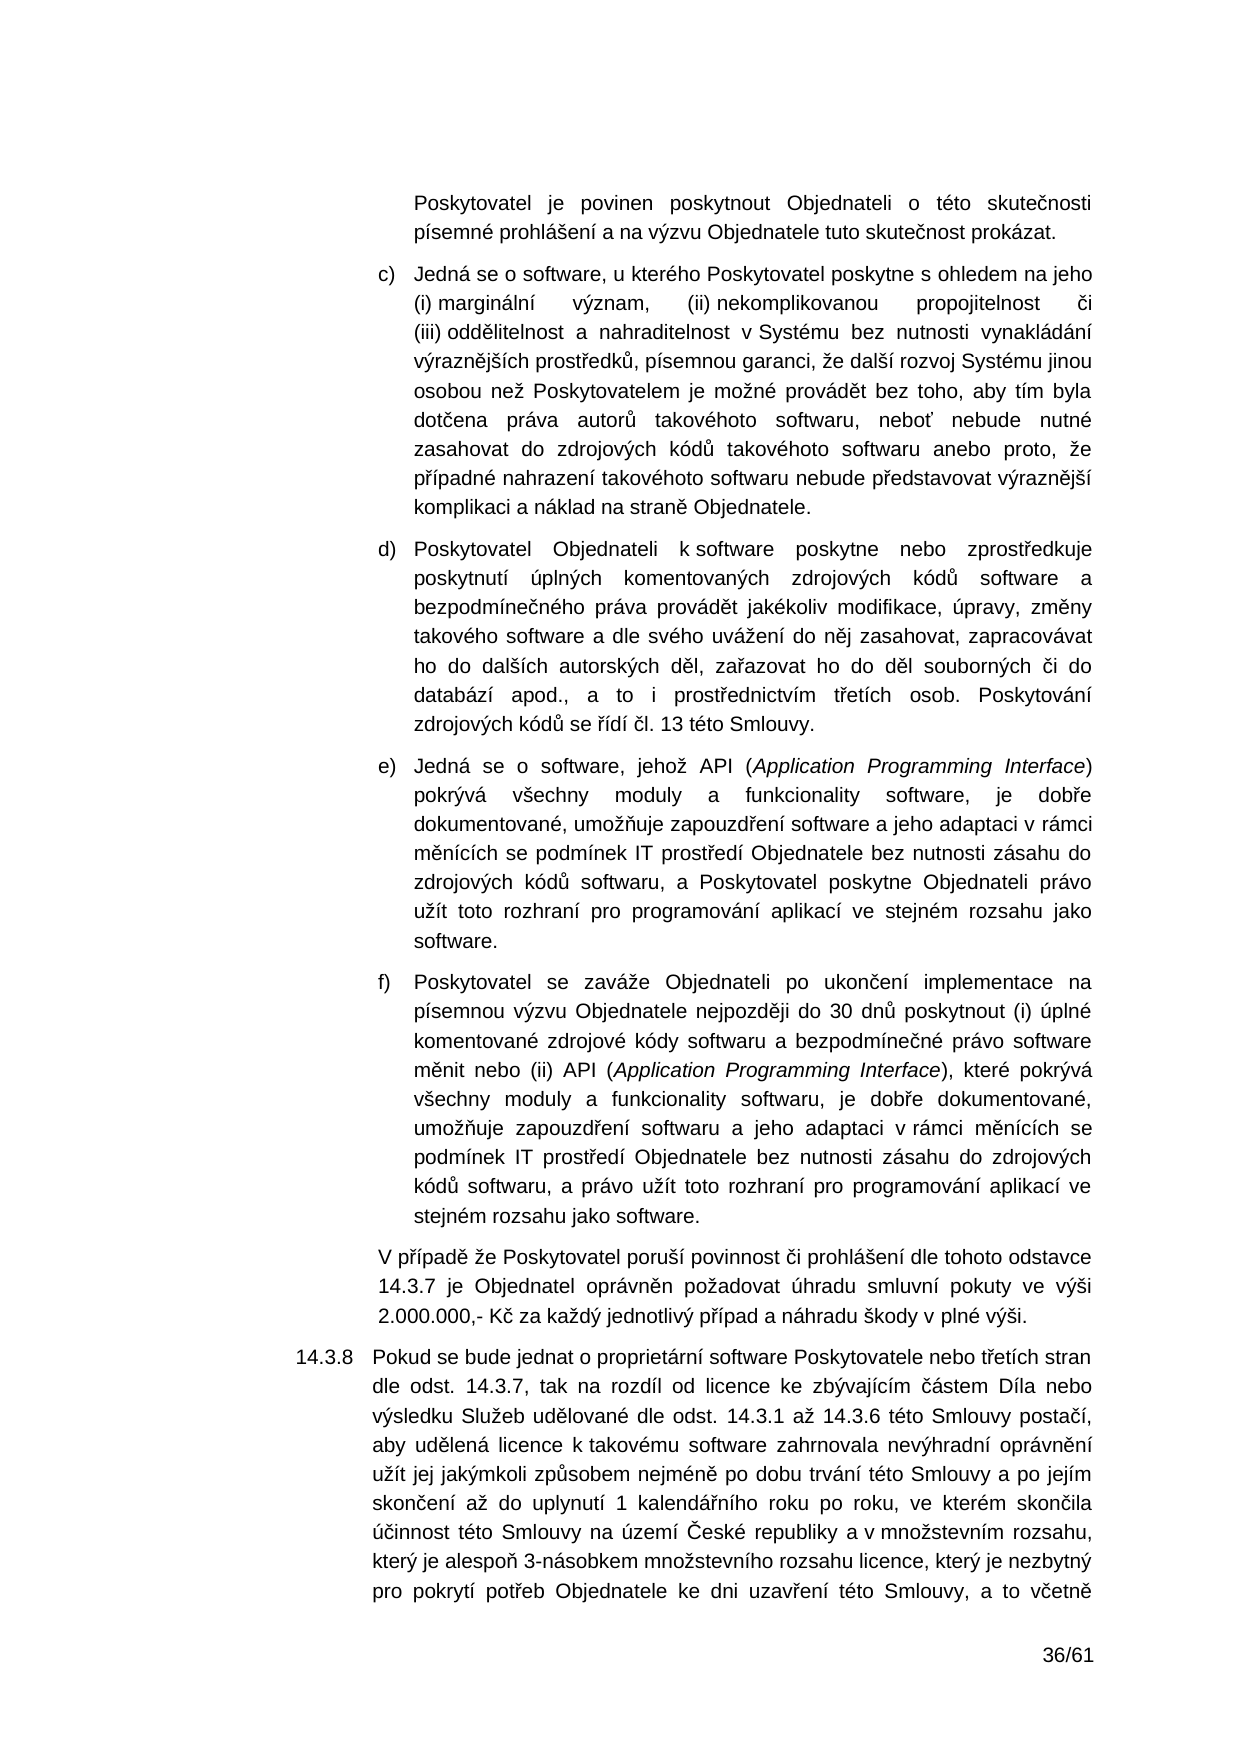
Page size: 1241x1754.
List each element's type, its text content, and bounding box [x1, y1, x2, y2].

list V případě že Poskytovatel poruší povinnost či prohlášení dle tohoto odstavce 14.3.7 je Objednatel oprávněn požadovat úhradu smluvní pokuty ve výši 2.000.000,- Kč za každý jednotlivý případ a náhradu škody v plné výši. [378, 1241, 1093, 1329]
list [295, 1341, 1093, 1604]
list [378, 187, 1093, 246]
list Jedná se o software, u kterého Poskytovatel poskytne s ohledem na jeho (i) marginální význam, (ii) nekomplikovanou propojitelnost či (iii) oddělitelnost a nahraditelnost v Systému bez nutnosti vynakládání výraznějších prostředků, písemnou garanci, že další rozvoj Systému jinou osobou než Poskytovatelem je možné provádět bez toho, aby tím byla dotčena práva autorů takovéhoto softwaru, neboť nebude nutné zasahovat do zdrojových kódů takovéhoto softwaru anebo proto, že případné nahrazení takovéhoto softwaru nebude představovat výraznější komplikaci a náklad na straně Objednatele. [378, 258, 1093, 521]
list Poskytovatel Objednateli k software poskytne nebo zprostředkuje poskytnutí úplných komentovaných zdrojových kódů software a bezpodmínečného práva provádět jakékoliv modifikace, úpravy, změny takového software a dle svého uvážení do něj zasahovat, zapracovávat ho do dalších autorských děl, zařazovat ho do děl souborných či do databází apod., a to i prostřednictvím třetích osob. Poskytování zdrojových kódů se řídí čl. 13 této Smlouvy. [378, 533, 1093, 737]
list Jedná se o software, jehož API (Application Programming Interface) pokrývá všechny moduly a funkcionality software, je dobře dokumentované, umožňuje zapouzdření software a jeho adaptaci v rámci měnících se podmínek IT prostředí Objednatele bez nutnosti zásahu do zdrojových kódů softwaru, a Poskytovatel poskytne Objednateli právo užít toto rozhraní pro programování aplikací ve stejném rozsahu jako software. [378, 750, 1093, 954]
list Poskytovatel se zaváže Objednateli po ukončení implementace na písemnou výzvu Objednatele nejpozději do 30 dnů poskytnout (i) úplné komentované zdrojové kódy softwaru a bezpodmínečné právo software měnit nebo (ii) API (Application Programming Interface), které pokrývá všechny moduly a funkcionality softwaru, je dobře dokumentované, umožňuje zapouzdření softwaru a jeho adaptaci v rámci měnících se podmínek IT prostředí Objednatele bez nutnosti zásahu do zdrojových kódů softwaru, a právo užít toto rozhraní pro programování aplikací ve stejném rozsahu jako software. [378, 966, 1093, 1229]
